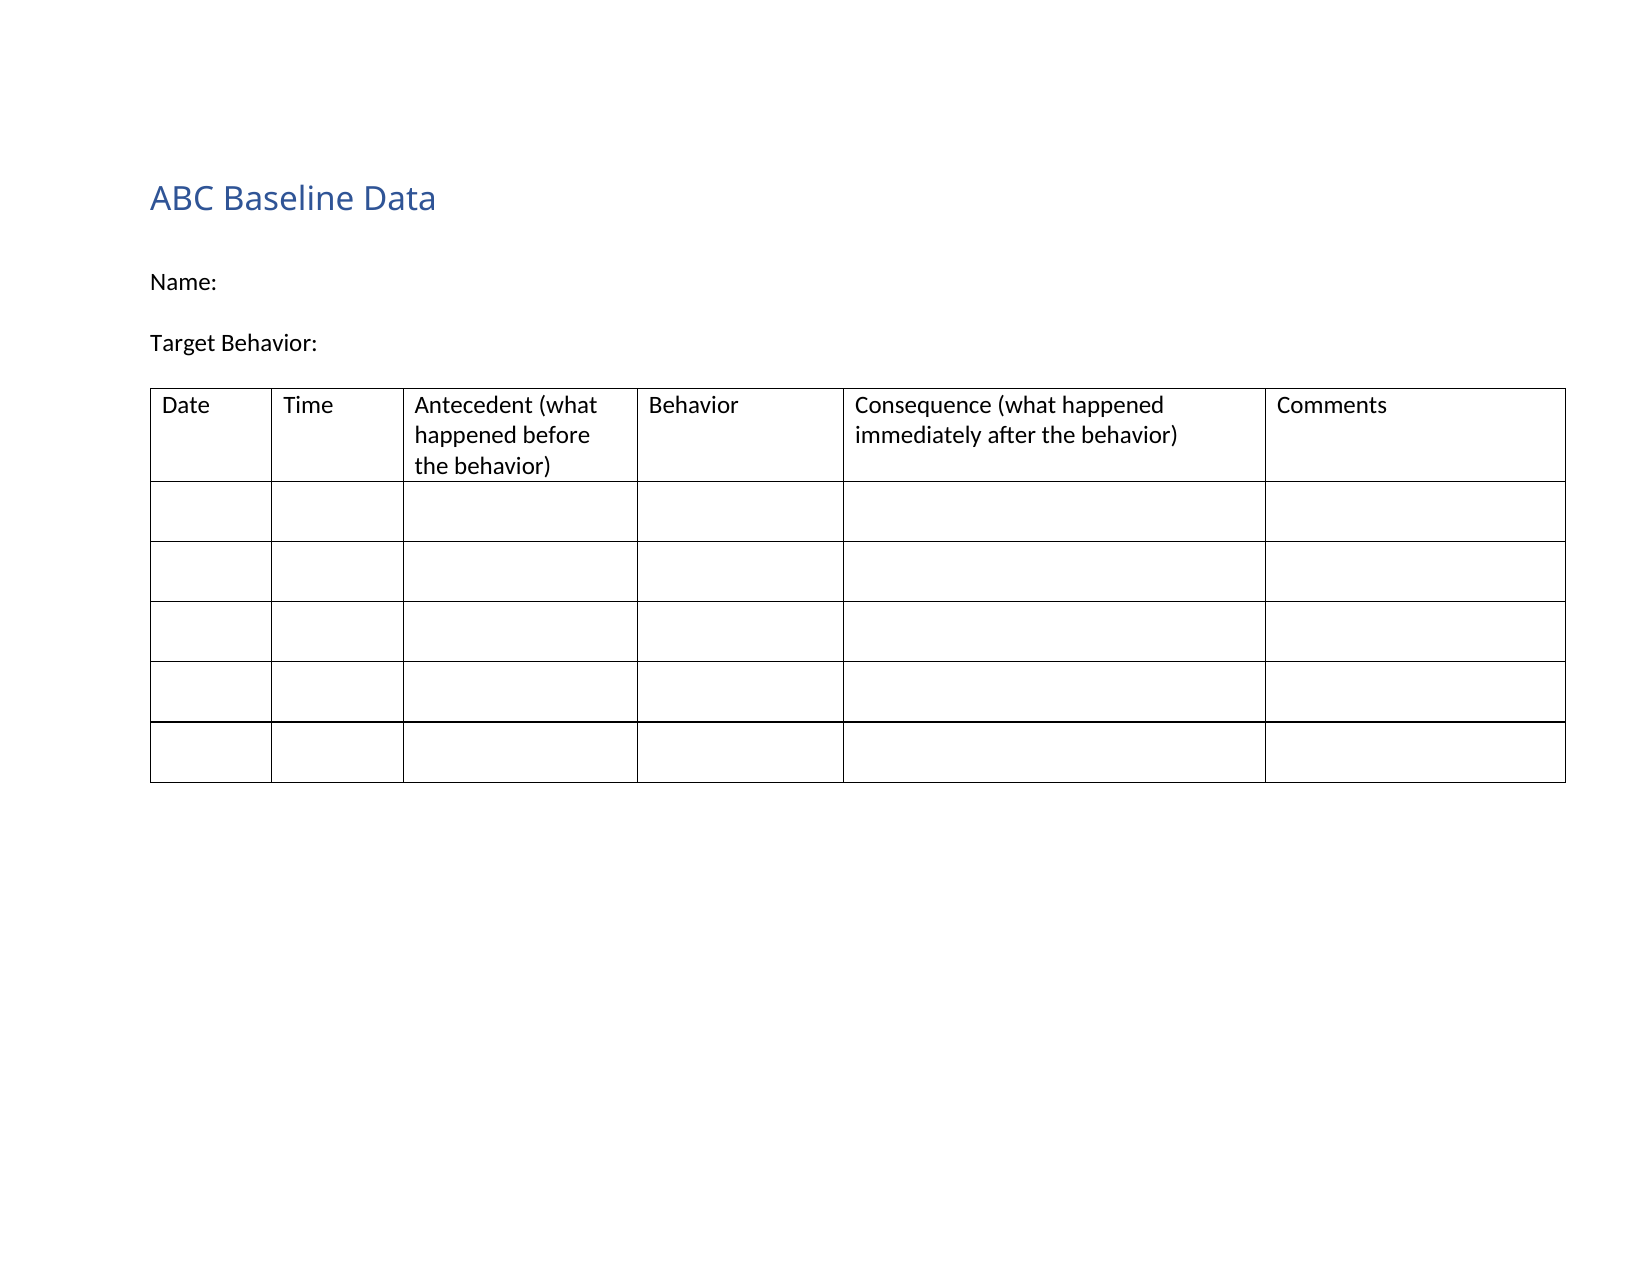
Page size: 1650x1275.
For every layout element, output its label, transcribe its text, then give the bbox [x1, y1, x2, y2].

table_cell [844, 542, 1265, 601]
table_cell [638, 482, 843, 541]
table_cell [404, 662, 637, 721]
table_cell [151, 723, 271, 782]
table_header Behavior [638, 389, 843, 481]
table_cell [151, 602, 271, 661]
text Target Behavior: [150, 327, 1500, 357]
table_cell [151, 662, 271, 721]
table_cell [1266, 542, 1565, 601]
table_header Date [151, 389, 271, 481]
table_cell [404, 542, 637, 601]
table_cell [1266, 723, 1565, 782]
table_cell [272, 482, 403, 541]
table_cell [1266, 662, 1565, 721]
table_cell [844, 662, 1265, 721]
table_cell [638, 602, 843, 661]
subtitle ABC Baseline Data [150, 175, 1500, 220]
table_cell [151, 542, 271, 601]
text Name: [150, 266, 1500, 296]
table_cell [272, 542, 403, 601]
table_cell [404, 723, 637, 782]
table_header Consequence (what happened immediately after the behavior) [844, 389, 1265, 481]
table_cell [1266, 602, 1565, 661]
table_header Time [272, 389, 403, 481]
table_cell [272, 662, 403, 721]
table_cell [272, 602, 403, 661]
table_cell [404, 482, 637, 541]
table_header Antecedent (what happened before the behavior) [404, 389, 637, 481]
table_cell [638, 542, 843, 601]
table_cell [638, 662, 843, 721]
table_cell [844, 482, 1265, 541]
table_cell [844, 602, 1265, 661]
table_cell [404, 602, 637, 661]
table_cell [844, 723, 1265, 782]
table_cell [638, 723, 843, 782]
table_cell [1266, 482, 1565, 541]
table_header Comments [1266, 389, 1565, 481]
table_cell [151, 482, 271, 541]
table_cell [272, 723, 403, 782]
